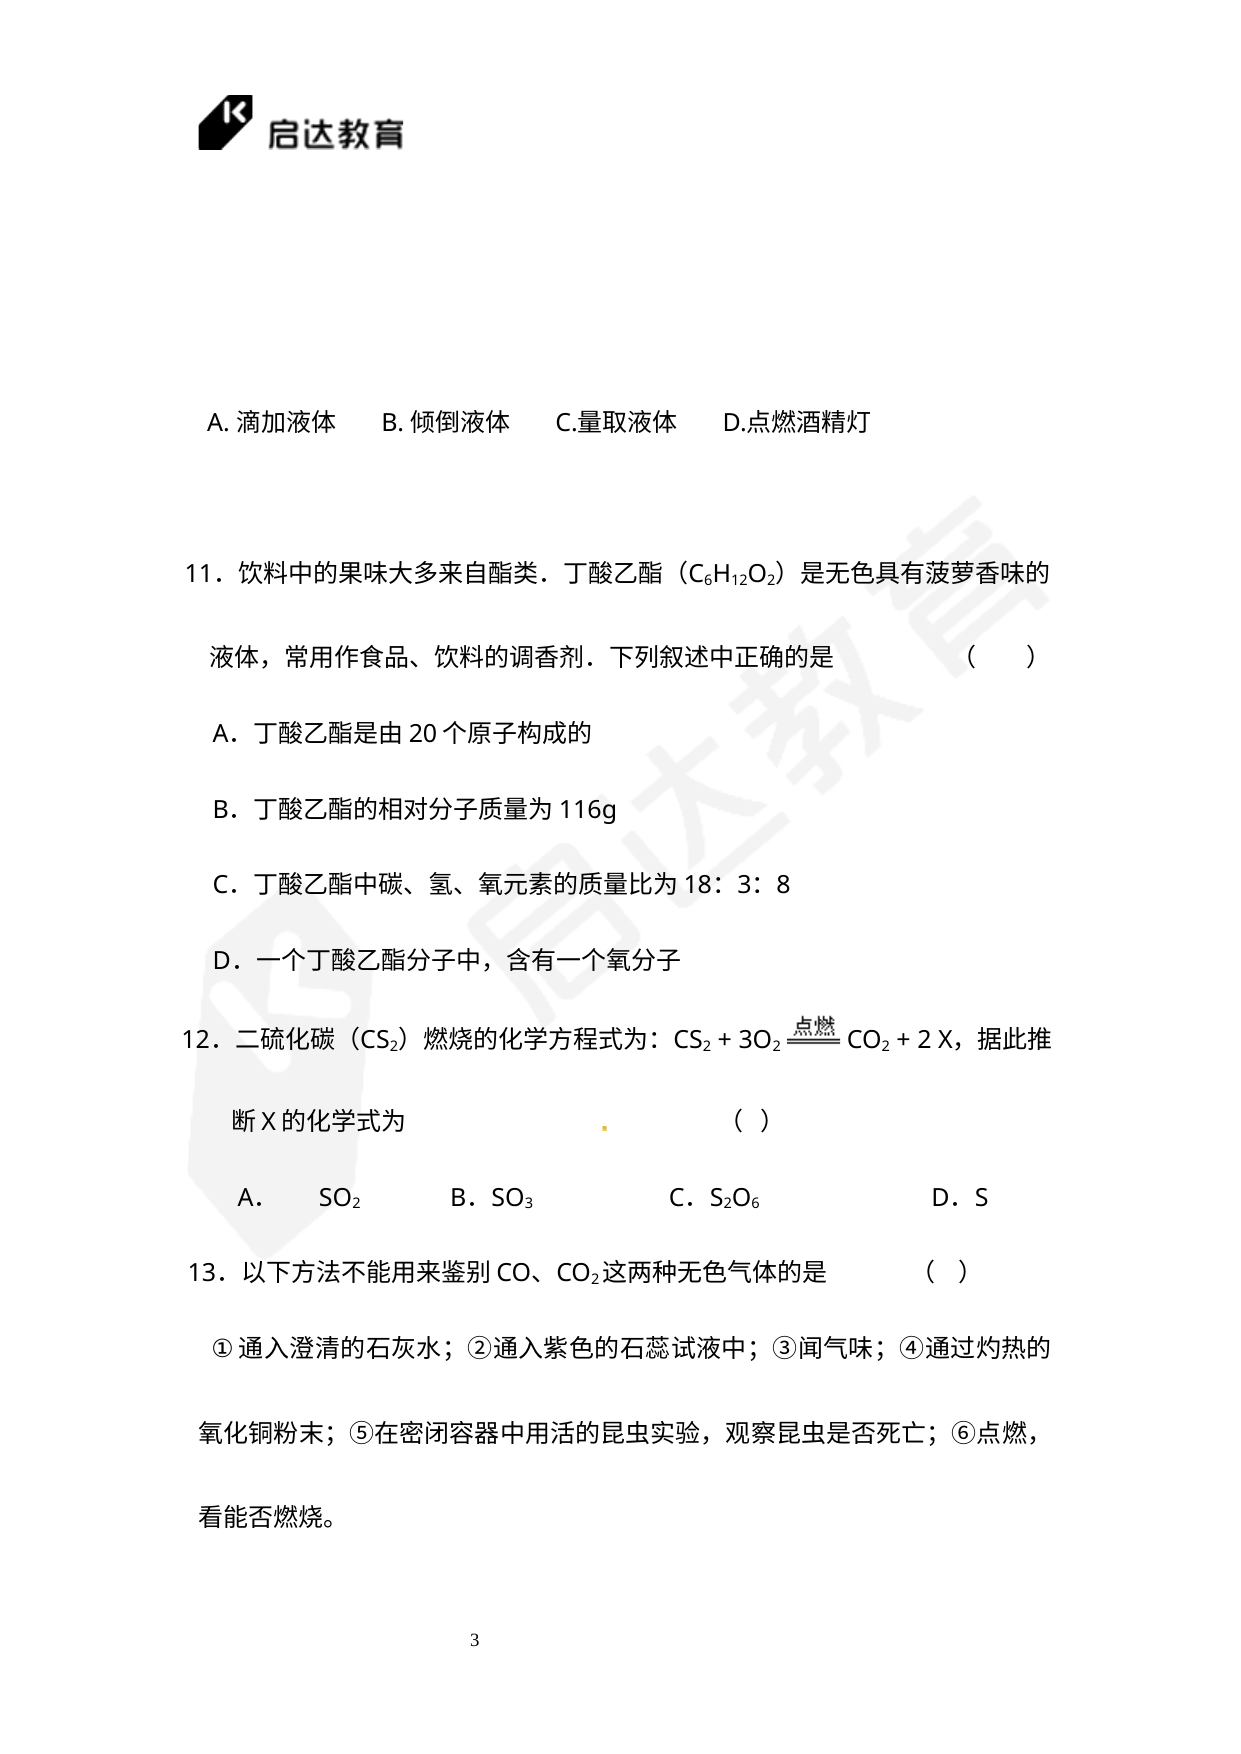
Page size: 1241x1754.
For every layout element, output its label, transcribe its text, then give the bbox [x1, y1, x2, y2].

text A． SO2 B．SO3 C．S2O6 D．S [187, 1163, 1053, 1228]
picture [198, 95, 404, 150]
text 13．以下方法不能用来鉴别CO、CO2这两种无色气体的是 （ ） [187, 1238, 1053, 1303]
text 12．二硫化碳（CS2）燃烧的化学方程式为：CS2 + 3O2 CO2 + 2 X，据此推断X的化学式为 （ ） [181, 1002, 1053, 1152]
text ①通入澄清的石灰水；②通入紫色的石蕊试液中；③闻气味；④通过灼热的氧化铜粉末；⑤在密闭容器中用活的昆虫实验，观察昆虫是否死亡；⑥点燃，看能否燃烧。 [198, 1314, 1053, 1548]
text A. 滴加液体 B. 倾倒液体 C.量取液体 D.点燃酒精灯 [187, 388, 1053, 453]
text C．丁酸乙酯中碳、氢、氧元素的质量比为18：3：8 [187, 851, 1053, 916]
picture [787, 1014, 840, 1049]
text D．一个丁酸乙酯分子中，含有一个氧分子 [187, 926, 1053, 991]
text 11．饮料中的果味大多来自酯类．丁酸乙酯（C6H12O2）是无色具有菠萝香味的液体，常用作食品、饮料的调香剂．下列叙述中正确的是 （ ） [184, 539, 1053, 688]
text B．丁酸乙酯的相对分子质量为116g [187, 775, 1053, 840]
text A．丁酸乙酯是由20个原子构成的 [187, 699, 1053, 764]
